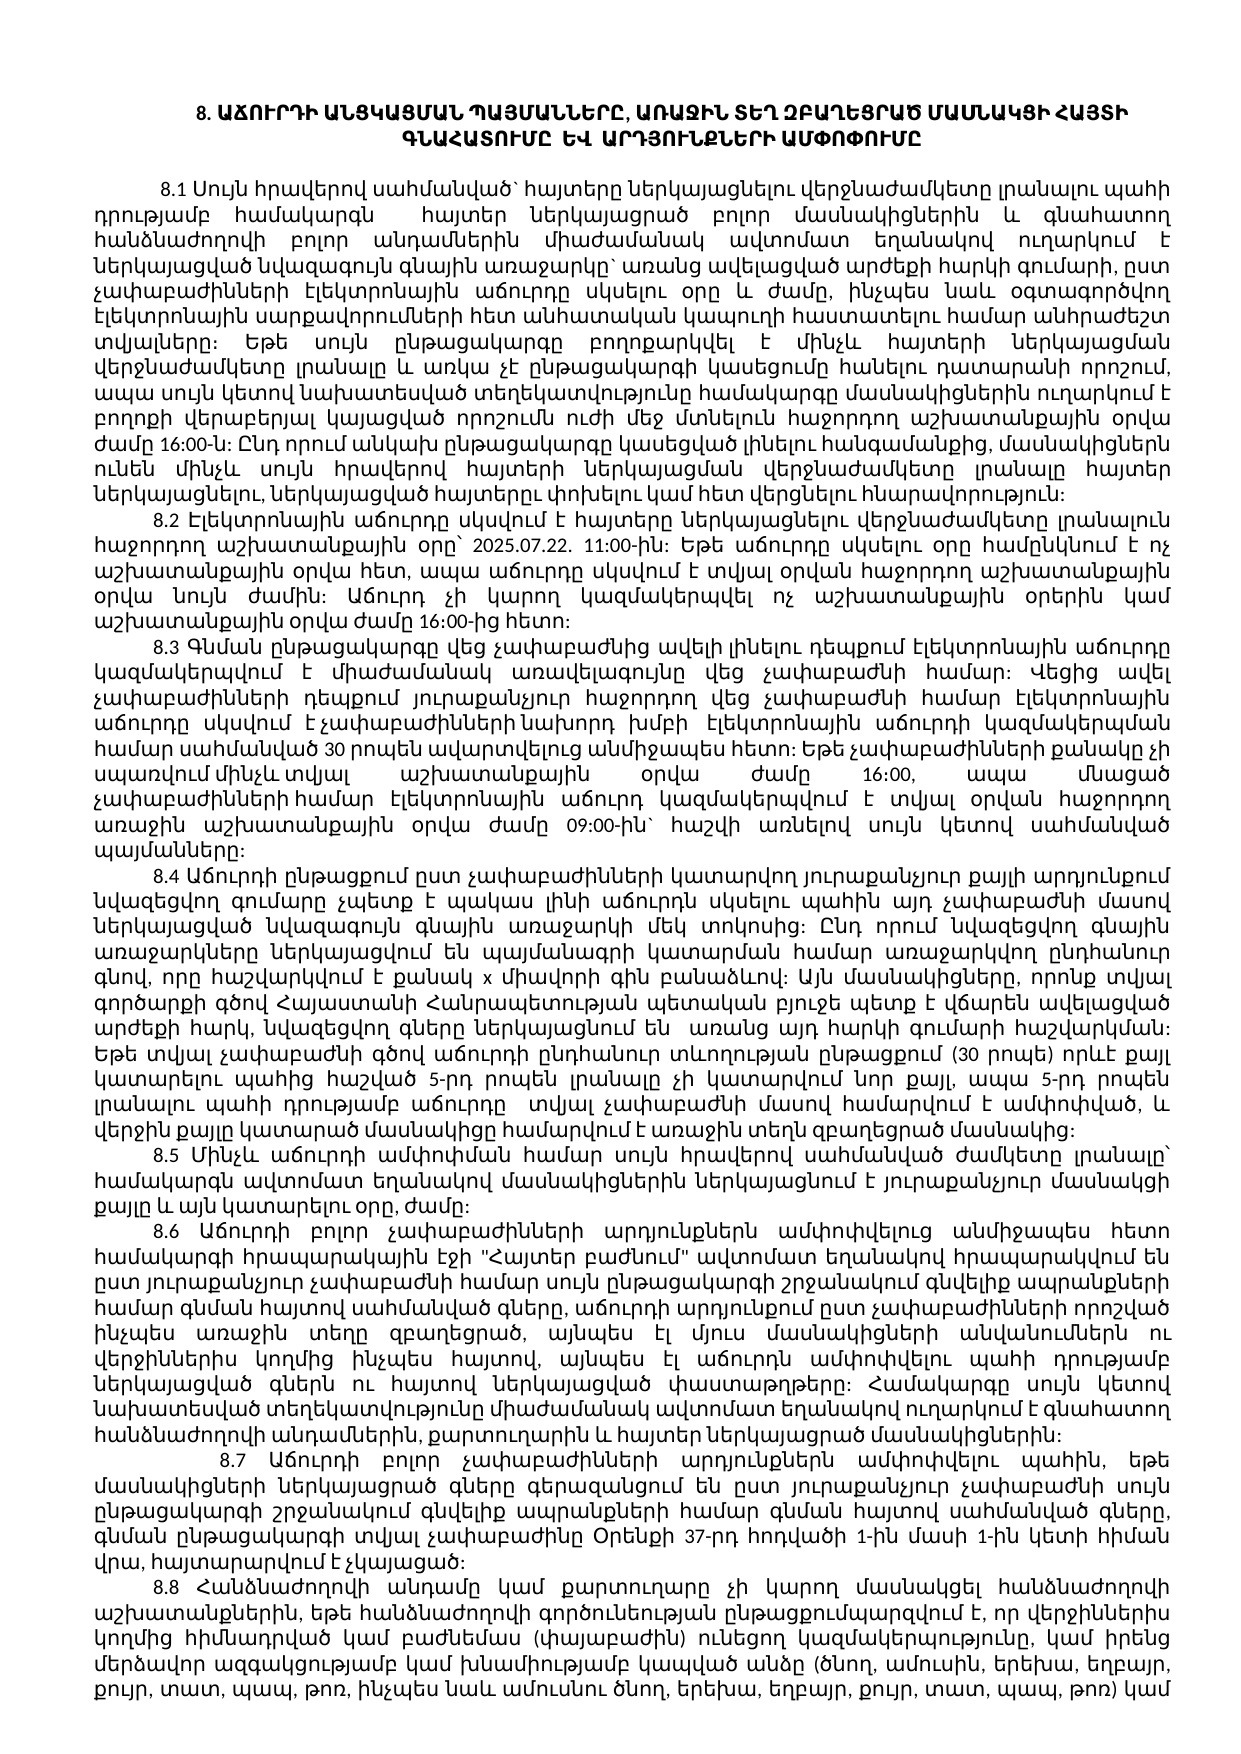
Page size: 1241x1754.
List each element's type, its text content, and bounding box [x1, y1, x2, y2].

text 8.4 Աճուրդի ընթացքում ըստ չափաբաժինների կատարվող յուրաքանչյուր քայլի արդյունքում նվազեցվող գումարը չպետք է պակաս լինի աճուրդն սկսելու պահին այդ չափաբաժնի մասով ներկայացված նվազագույն գնային առաջարկի մեկ տոկոսից: Ընդ որում նվազեցվող գնային առաջարկները ներկայացվում են պայմանագրի կատարման համար առաջարկվող ընդհանուր գնով, որը հաշվարկվում է քանակ x միավորի գին բանաձևով: Այն մասնակիցները, որոնք տվյալ գործարքի գծով Հայաստանի Հանրապետության պետական բյուջե պետք է վճարեն ավելացված արժեքի հարկ, նվազեցվող գները ներկայացնում են առանց այդ հարկի գումարի հաշվարկման: Եթե տվյալ չափաբաժնի գծով աճուրդի ընդհանուր տևողության ընթացքում (30 րոպե) որևէ քայլ կատարելու պահից հաշված 5-րդ րոպեն լրանալը չի կատարվում նոր քայլ, ապա 5-րդ րոպեն լրանալու պահի դրությամբ աճուրդը տվյալ չափաբաժնի մասով համարվում է ամփոփված, և վերջին քայլը կատարած մասնակիցը համարվում է առաջին տեղն զբաղեցրած մասնակից: [94, 863, 1171, 1142]
text 8.1 Սույն հրավերով սահմանված` հայտերը ներկայացնելու վերջնաժամկետը լրանալու պահի դրությամբ համակարգն հայտեր ներկայացրած բոլոր մասնակիցներին և գնահատող հանձնաժողովի բոլոր անդամներին միաժամանակ ավտոմատ եղանակով ուղարկում է ներկայացված նվազագույն գնային առաջարկը` առանց ավելացված արժեքի հարկի գումարի, ըստ չափաբաժինների էլեկտրոնային աճուրդը սկսելու օրը և ժամը, ինչպես նաև օգտագործվող էլեկտրոնային սարքավորումների հետ անհատական կապուղի հաստատելու համար անհրաժեշտ տվյալները։ Եթե սույն ընթացակարգը բողոքարկվել է մինչև հայտերի ներկայացման վերջնաժամկետը լրանալը և առկա չէ ընթացակարգի կասեցումը հանելու դատարանի որոշում, ապա սույն կետով նախատեսված տեղեկատվությունը համակարգը մասնակիցներին ուղարկում է բողոքի վերաբերյալ կայացված որոշումն ուժի մեջ մտնելուն հաջորդող աշխատանքային օրվա ժամը 16:00-ն: Ընդ որում անկախ ընթացակարգը կասեցված լինելու հանգամանքից, մասնակիցներն ունեն մինչև սույն հրավերով հայտերի ներկայացման վերջնաժամկետը լրանալը հայտեր ներկայացնելու, ներկայացված հայտերըւ փոխելու կամ հետ վերցնելու հնարավորություն: [94, 177, 1171, 507]
text 8.3 Գնման ընթացակարգը վեց չափաբաժնից ավելի լինելու դեպքում էլեկտրոնային աճուրդը կազմակերպվում է միաժամանակ առավելագույնը վեց չափաբաժնի համար: Վեցից ավել չափաբաժինների դեպքում յուրաքանչյուր հաջորդող վեց չափաբաժնի համար էլեկտրոնային աճուրդը սկսվում է չափաբաժինների նախորդ խմբի էլեկտրոնային աճուրդի կազմակերպման համար սահմանված 30 րոպեն ավարտվելուց անմիջապես հետո: Եթե չափաբաժինների քանակը չի սպառվում մինչև տվյալ աշխատանքային օրվա ժամը 16։00, ապա մնացած չափաբաժինների համար էլեկտրոնային աճուրդ կազմակերպվում է տվյալ օրվան հաջորդող առաջին աշխատանքային օրվա ժամը 09:00-ին` հաշվի առնելով սույն կետով սահմանված պայմանները: [94, 634, 1171, 863]
text 8. ԱՃՈՒՐԴԻ ԱՆՑԿԱՑՄԱՆ ՊԱՅՄԱՆՆԵՐԸ, ԱՌԱՋԻՆ ՏԵՂ ԶԲԱՂԵՑՐԱԾ ՄԱՍՆԱԿՑԻ ՀԱՅՏԻ [94, 100, 1171, 126]
text 8.5 Մինչև աճուրդի ամփոփման համար սույն հրավերով սահմանված ժամկետը լրանալը՝ համակարգն ավտոմատ եղանակով մասնակիցներին ներկայացնում է յուրաքանչյուր մասնակցի քայլը և այն կատարելու օրը, ժամը: [94, 1142, 1171, 1219]
text 8.2 Էլեկտրոնային աճուրդը սկսվում է հայտերը ներկայացնելու վերջնաժամկետը լրանալուն հաջորդող աշխատանքային օրը՝ 2025.07.22. 11:00 -ին: Եթե աճուրդը սկսելու օրը համընկնում է ոչ աշխատանքային օրվա հետ, ապա աճուրդը սկսվում է տվյալ օրվան հաջորդող աշխատանքային օրվա նույն ժամին: Աճուրդ չի կարող կազմակերպվել ոչ աշխատանքային օրերին կամ աշխատանքային օրվա ժամը 16։00-ից հետո: [94, 507, 1171, 634]
text 8.7 Աճուրդի բոլոր չափաբաժինների արդյունքներն ամփոփվելու պահին, եթե մասնակիցների ներկայացրած գները գերազանցում են ըստ յուրաքանչյուր չափաբաժնի սույն ընթացակարգի շրջանակում գնվելիք ապրանքների համար գնման հայտով սահմանված գները, գնման ընթացակարգի տվյալ չափաբաժինը Օրենքի 37-րդ հոդվածի 1-ին մասի 1-ին կետի հիման վրա, հայտարարվում է չկայացած: [94, 1447, 1171, 1574]
text 8.6 Աճուրդի բոլոր չափաբաժինների արդյունքներն ամփոփվելուց անմիջապես հետո համակարգի հրապարակային էջի "Հայտեր բաժնում" ավտոմատ եղանակով հրապարակվում են ըստ յուրաքանչյուր չափաբաժնի համար սույն ընթացակարգի շրջանակում գնվելիք ապրանքների համար գնման հայտով սահմանված գները, աճուրդի արդյունքում ըստ չափաբաժինների որոշված ինչպես առաջին տեղը զբաղեցրած, այնպես էլ մյուս մասնակիցների անվանումներն ու վերջիններիս կողմից ինչպես հայտով, այնպես էլ աճուրդն ամփոփվելու պահի դրությամբ ներկայացված գներն ու հայտով ներկայացված փաստաթղթերը: Համակարգը սույն կետով նախատեսված տեղեկատվությունը միաժամանակ ավտոմատ եղանակով ուղարկում է գնահատող հանձնաժողովի անդամներին, քարտուղարին և հայտեր ներկայացրած մասնակիցներին: [94, 1219, 1171, 1447]
text ԳՆԱՀԱՏՈՒՄԸ ԵՎ ԱՐԴՅՈՒՆՔՆԵՐԻ ԱՄՓՈՓՈՒՄԸ [94, 126, 1171, 151]
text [94, 1574, 1171, 1702]
